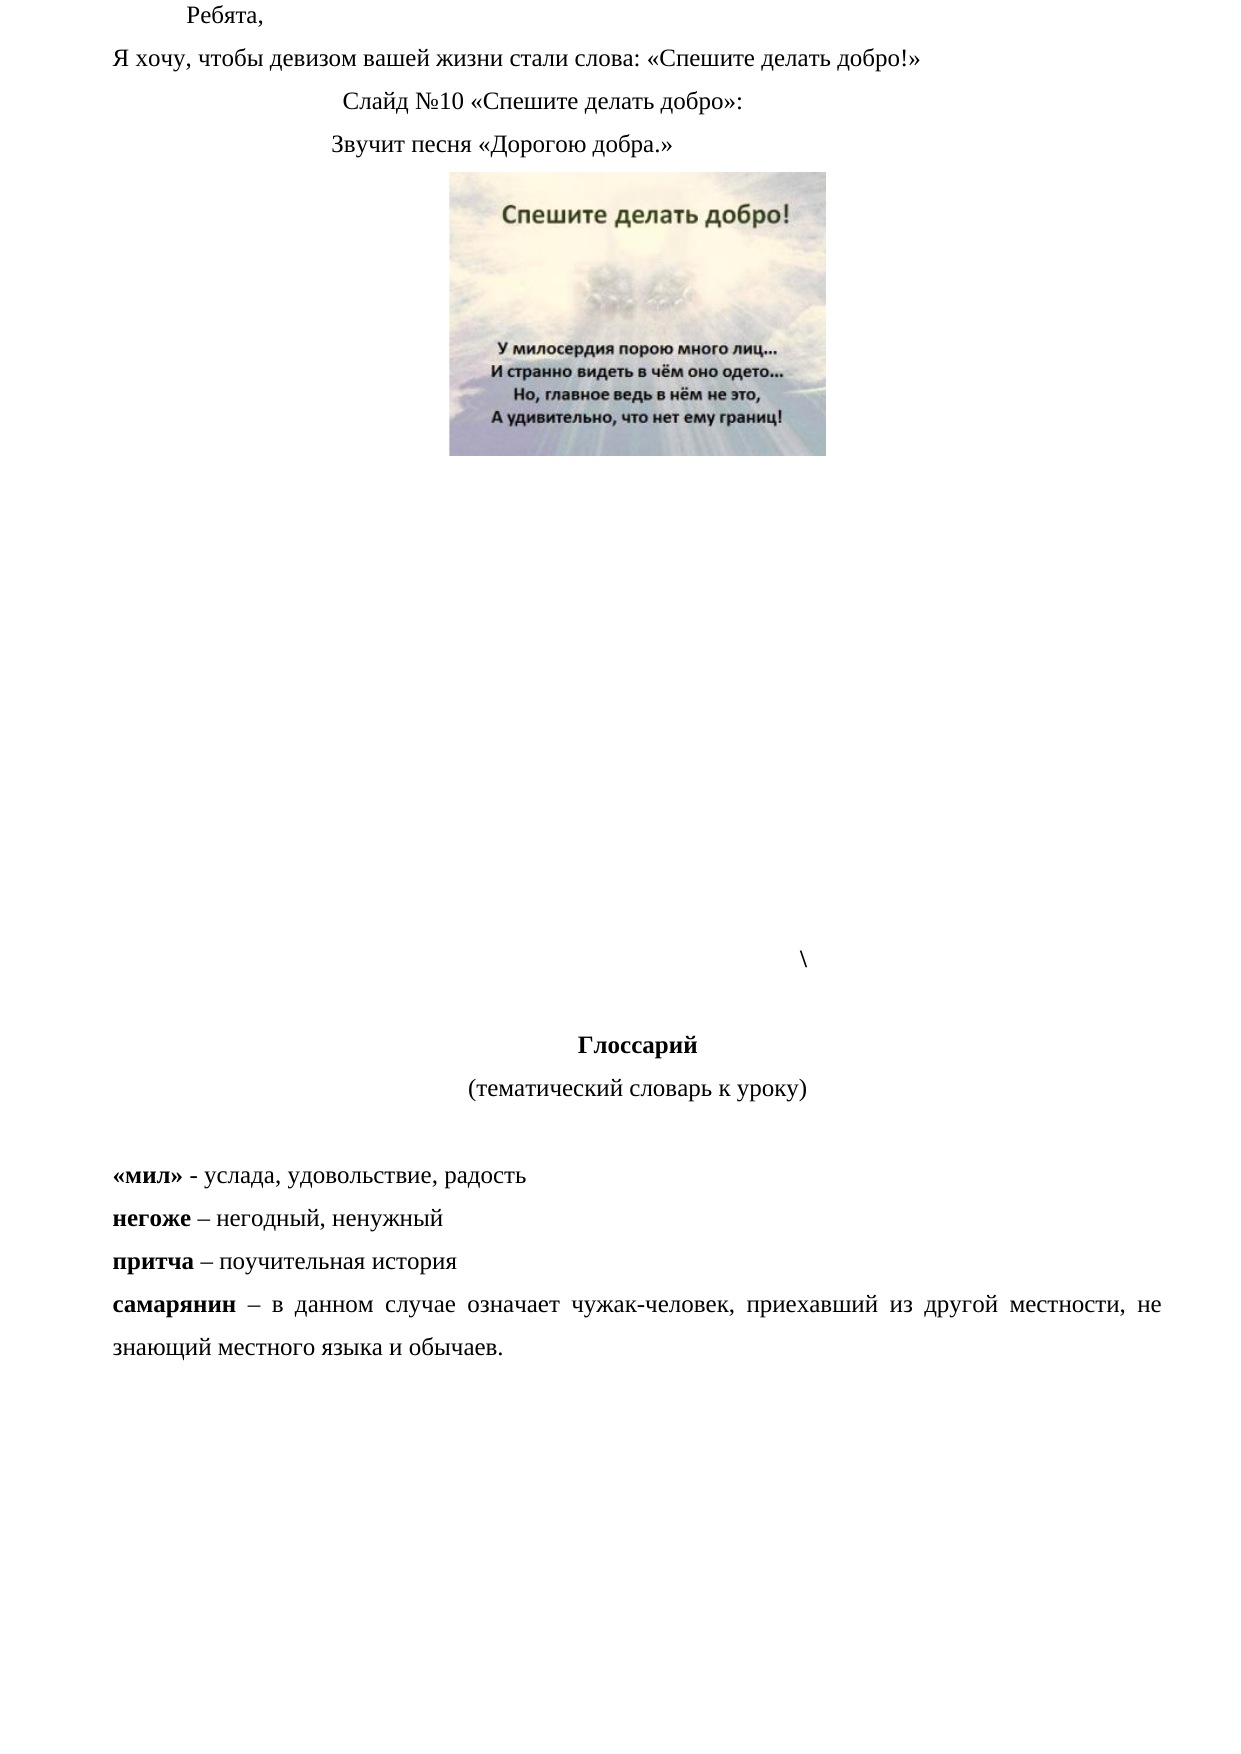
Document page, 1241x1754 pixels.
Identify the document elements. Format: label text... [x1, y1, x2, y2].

text негоже – негодный, ненужный [112, 1203, 1162, 1232]
text \ [112, 944, 1162, 973]
text Слайд №10 «Спешите делать добро»: [112, 86, 1162, 115]
text Глоссарий [112, 1030, 1162, 1059]
text Я хочу, чтобы девизом вашей жизни стали слова: «Спешите делать добро!» [112, 43, 1162, 72]
text «мил» - услада, удовольствие, радость [112, 1160, 1162, 1188]
text самарянин – в данном случае означает чужак-человек, приехавший из другой местности, не знающий местного языка и обычаев. [112, 1289, 1162, 1361]
text (тематический словарь к уроку) [112, 1073, 1162, 1102]
text Ребята, [112, 0, 1162, 29]
text притча – поучительная история [112, 1246, 1162, 1275]
picture [449, 172, 826, 456]
text Звучит песня «Дорогою добра.» [112, 129, 1162, 158]
